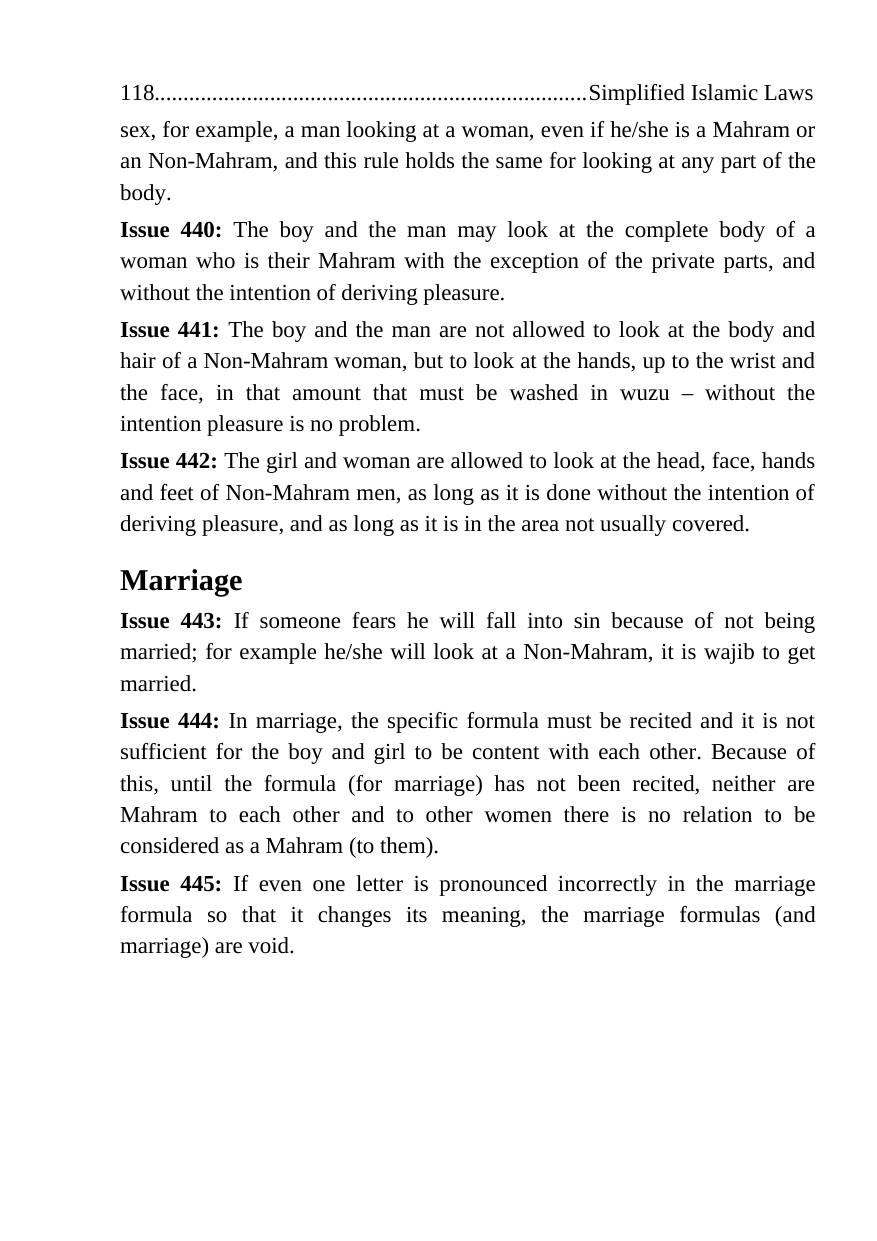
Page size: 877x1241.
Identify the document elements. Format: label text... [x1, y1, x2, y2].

text Issue 440: The boy and the man may look at the complete body of a woman who is their Mahram with the exception of the private parts, and without the intention of deriving pleasure. [120, 212, 817, 306]
text Issue 442: The girl and woman are allowed to look at the head, face, hands and feet of Non-Mahram men, as long as it is done without the intention of deriving pleasure, and as long as it is in the area not usually covered. [120, 444, 817, 537]
text Issue 441: The boy and the man are not allowed to look at the body and hair of a Non-Mahram woman, but to look at the hands, up to the wrist and the face, in that amount that must be washed in wuzu – without the intention pleasure is no problem. [120, 312, 817, 437]
subtitle Marriage [120, 562, 817, 597]
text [120, 112, 817, 206]
text Issue 444: In marriage, the specific formula must be recited and it is not sufficient for the boy and girl to be content with each other. Because of this, until the formula (for marriage) has not been recited, neither are Mahram to each other and to other women there is no relation to be considered as a Mahram (to them). [120, 703, 817, 860]
text Issue 443: If someone fears he will fall into sin because of not being married; for example he/she will look at a Non-Mahram, it is wajib to get married. [120, 603, 817, 697]
text Issue 445: If even one letter is pronounced incorrectly in the marriage formula so that it changes its meaning, the marriage formulas (and marriage) are void. [120, 866, 817, 960]
